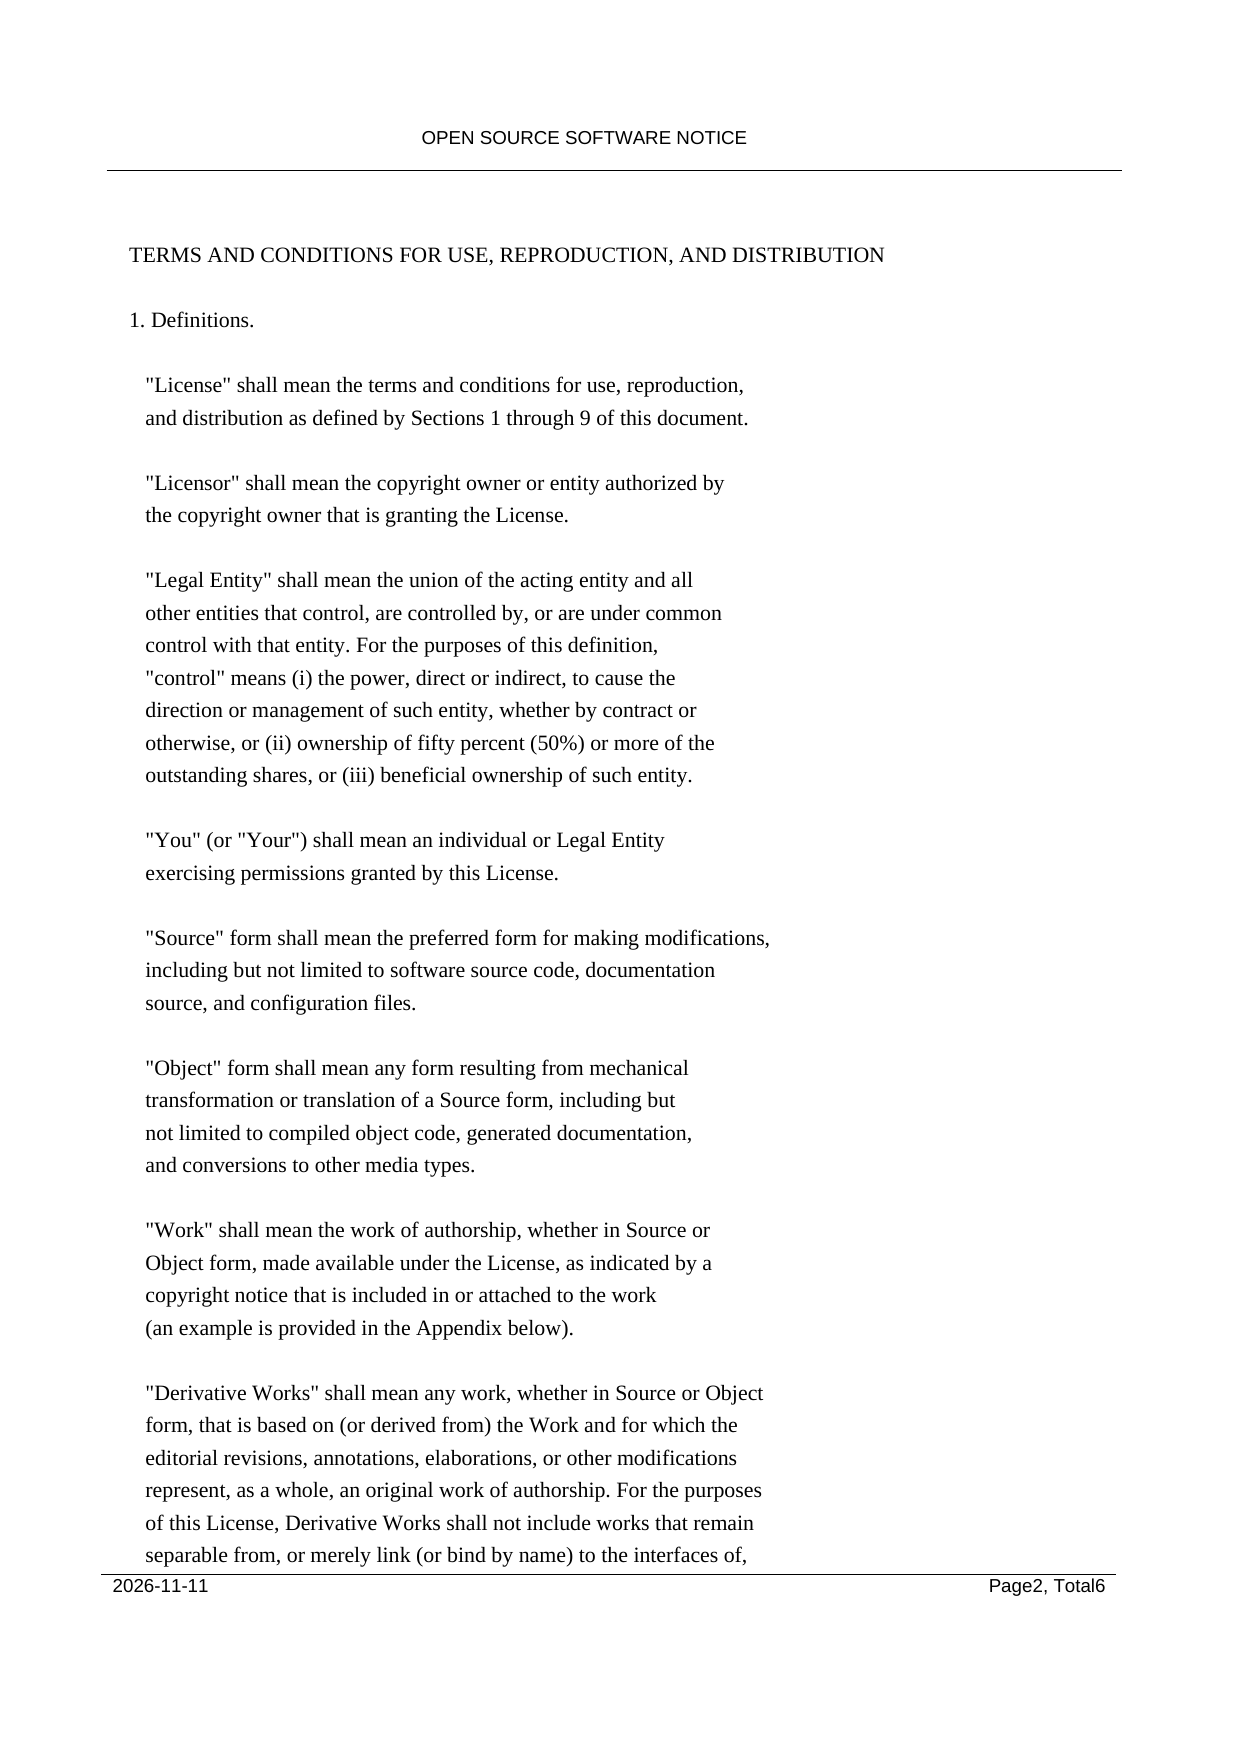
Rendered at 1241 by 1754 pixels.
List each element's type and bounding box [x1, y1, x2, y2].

text [112, 206, 1128, 1571]
